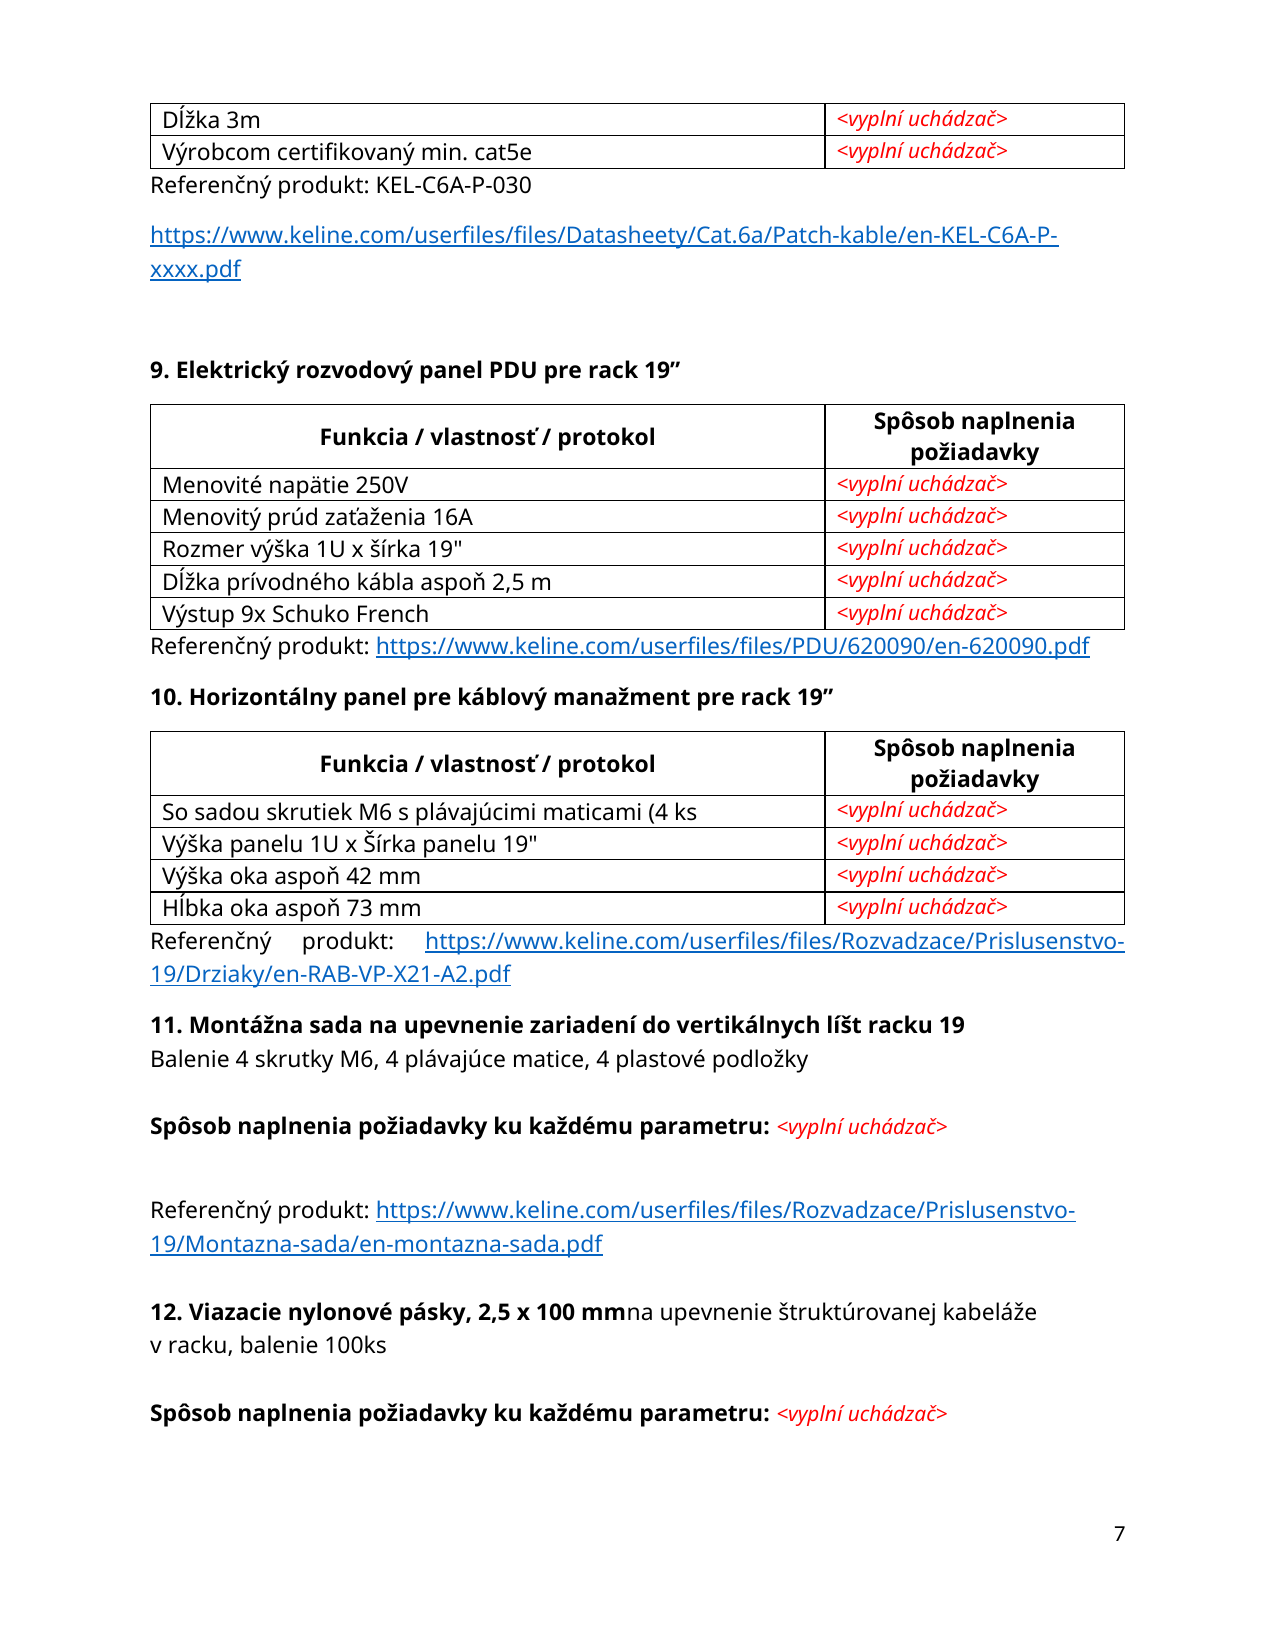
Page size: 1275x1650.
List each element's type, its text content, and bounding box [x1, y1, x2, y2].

table_cell So sadou skrutiek M6 s plávajúcimi maticami (4 ks [151, 796, 824, 827]
text Referenčný produkt: https://www.keline.com/userfiles/files/Rozvadzace/Prislusenstvo-19/Montazna-sada/en-montazna-sada.pdf [150, 1161, 1125, 1259]
table_cell <vyplní uchádzač> [826, 104, 1124, 135]
text 11. Montážna sada na upevnenie zariadení do vertikálnych líšt racku 19 [150, 1009, 1125, 1040]
text 12. Viazacie nylonové pásky, 2,5 x 100 mmna upevnenie štruktúrovanej kabeláže v racku, balenie 100ks [150, 1296, 1125, 1361]
text Spôsob naplnenia požiadavky ku každému parametru: <vyplní uchádzač> [150, 1397, 1125, 1428]
table_cell Menovité napätie 250V [151, 469, 824, 500]
table_cell <vyplní uchádzač> [826, 598, 1124, 629]
table_cell <vyplní uchádzač> [826, 828, 1124, 859]
table_cell <vyplní uchádzač> [826, 469, 1124, 500]
table_cell <vyplní uchádzač> [826, 501, 1124, 532]
text Referenčný produkt: KEL-C6A-P-030 [150, 169, 1125, 200]
table_cell Menovitý prúd zaťaženia 16A [151, 501, 824, 532]
table_cell <vyplní uchádzač> [826, 860, 1124, 891]
table_header Spôsob naplnenia požiadavky [826, 405, 1124, 468]
table_cell <vyplní uchádzač> [826, 796, 1124, 827]
table_header Funkcia / vlastnosť / protokol [151, 732, 824, 794]
table_cell Hĺbka oka aspoň 73 mm [151, 893, 824, 924]
text 9. Elektrický rozvodový panel PDU pre rack 19” [150, 354, 1125, 385]
text https://www.keline.com/userfiles/files/Datasheety/Cat.6a/Patch-kable/en-KEL-C6A-P-xxxx.pdf [150, 219, 1125, 284]
table_header Spôsob naplnenia požiadavky [826, 732, 1124, 794]
text Balenie 4 skrutky M6, 4 plávajúce matice, 4 plastové podložky [150, 1043, 1125, 1074]
text Referenčný produkt: https://www.keline.com/userfiles/files/PDU/620090/en-620090.pdf [150, 630, 1125, 661]
table_cell <vyplní uchádzač> [826, 533, 1124, 564]
table_cell Dĺžka 3m [151, 104, 824, 135]
table_cell Dĺžka prívodného kábla aspoň 2,5 m [151, 566, 824, 597]
text Referenčný produkt: https://www.keline.com/userfiles/files/Rozvadzace/Prislusenstvo-19/Drziaky/en-RAB-VP-X21-A2.pdf [150, 925, 1125, 990]
table_cell <vyplní uchádzač> [826, 136, 1124, 168]
table_cell Výška oka aspoň 42 mm [151, 860, 824, 891]
table_cell Rozmer výška 1U x šírka 19" [151, 533, 824, 564]
table_header Funkcia / vlastnosť / protokol [151, 405, 824, 468]
table_cell Výška panelu 1U x Šírka panelu 19" [151, 828, 824, 859]
text 10. Horizontálny panel pre káblový manažment pre rack 19” [150, 681, 1125, 712]
table_cell <vyplní uchádzač> [826, 893, 1124, 924]
text Spôsob naplnenia požiadavky ku každému parametru: <vyplní uchádzač> [150, 1110, 1125, 1141]
table_cell <vyplní uchádzač> [826, 566, 1124, 597]
table_cell Výstup 9x Schuko French [151, 598, 824, 629]
table_cell Výrobcom certifikovaný min. cat5e [151, 136, 824, 168]
